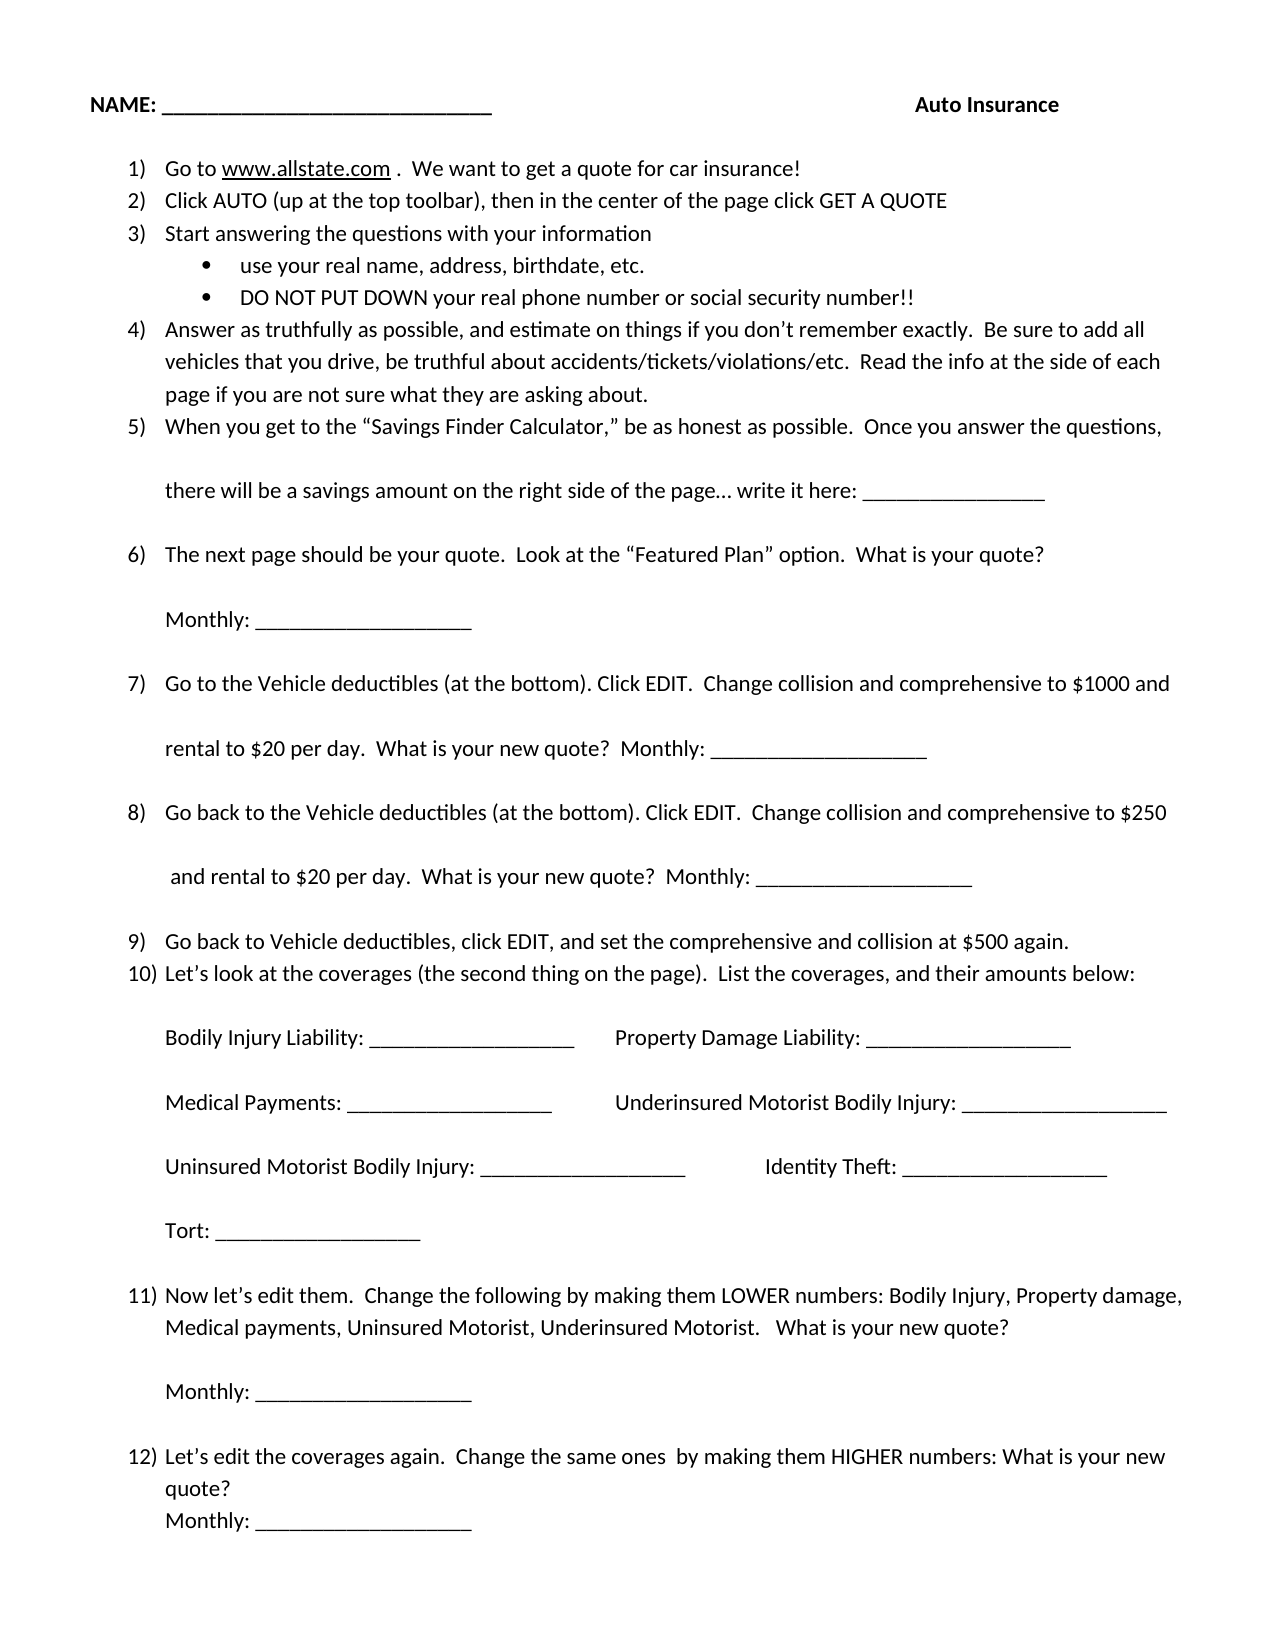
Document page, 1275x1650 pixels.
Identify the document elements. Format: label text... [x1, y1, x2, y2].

text Bodily Injury Liability: __________________ Property Damage Liability: __________________ [90, 1023, 1185, 1051]
list Go back to Vehicle deductibles, click EDIT, and set the comprehensive and collision at $500 again. [127, 927, 1185, 955]
list DO NOT PUT DOWN your real phone number or social security number!! [202, 283, 1185, 311]
list Start answering the questions with your information [127, 219, 1185, 247]
text Monthly: ___________________ [90, 1377, 1185, 1406]
text Uninsured Motorist Bodily Injury: __________________ Identity Theft: __________________ [90, 1152, 1185, 1212]
list The next page should be your quote. Look at the “Featured Plan” option. What is your quote? [127, 541, 1185, 569]
text there will be a savings amount on the right side of the page… write it here: ________________ [127, 476, 1185, 504]
text Monthly: ___________________ [90, 1506, 1185, 1534]
text Monthly: ___________________ [90, 605, 1185, 633]
text Tort: __________________ [90, 1217, 1185, 1244]
list Go to the Vehicle deductibles (at the bottom). Click EDIT. Change collision and comprehensive to $1000 and [127, 669, 1185, 697]
list When you get to the “Savings Finder Calculator,” be as honest as possible. Once you answer the questions, [127, 412, 1185, 440]
list use your real name, address, birthdate, etc. [202, 251, 1185, 279]
list Let’s edit the coverages again. Change the same ones by making them HIGHER numbers: What is your new quote? [127, 1442, 1185, 1502]
list Now let’s edit them. Change the following by making them LOWER numbers: Bodily Injury, Property damage, Medical payments, Uninsured Motorist, Underinsured Motorist. What is your new quote? [127, 1281, 1185, 1341]
list Let’s look at the coverages (the second thing on the page). List the coverages, and their amounts below: [127, 959, 1185, 987]
list Go to www.allstate.com . We want to get a quote for car insurance! [127, 154, 1185, 182]
list Click AUTO (up at the top toolbar), then in the center of the page click GET A QUOTE [127, 187, 1185, 214]
text NAME: _____________________________ Auto Insurance [90, 90, 1185, 118]
list Go back to the Vehicle deductibles (at the bottom). Click EDIT. Change collision and comprehensive to $250 [127, 798, 1185, 826]
text Medical Payments: __________________ Underinsured Motorist Bodily Injury: __________________ [90, 1088, 1185, 1116]
list Answer as truthfully as possible, and estimate on things if you don’t remember exactly. Be sure to add all vehicles that you drive, be truthful about accidents/tickets/violations/etc. Read the info at the side of each page if you are not sure what they are asking about. [127, 315, 1185, 408]
list rental to $20 per day. What is your new quote? Monthly: ___________________ [165, 734, 1185, 762]
text and rental to $20 per day. What is your new quote? Monthly: ___________________ [127, 862, 1185, 891]
